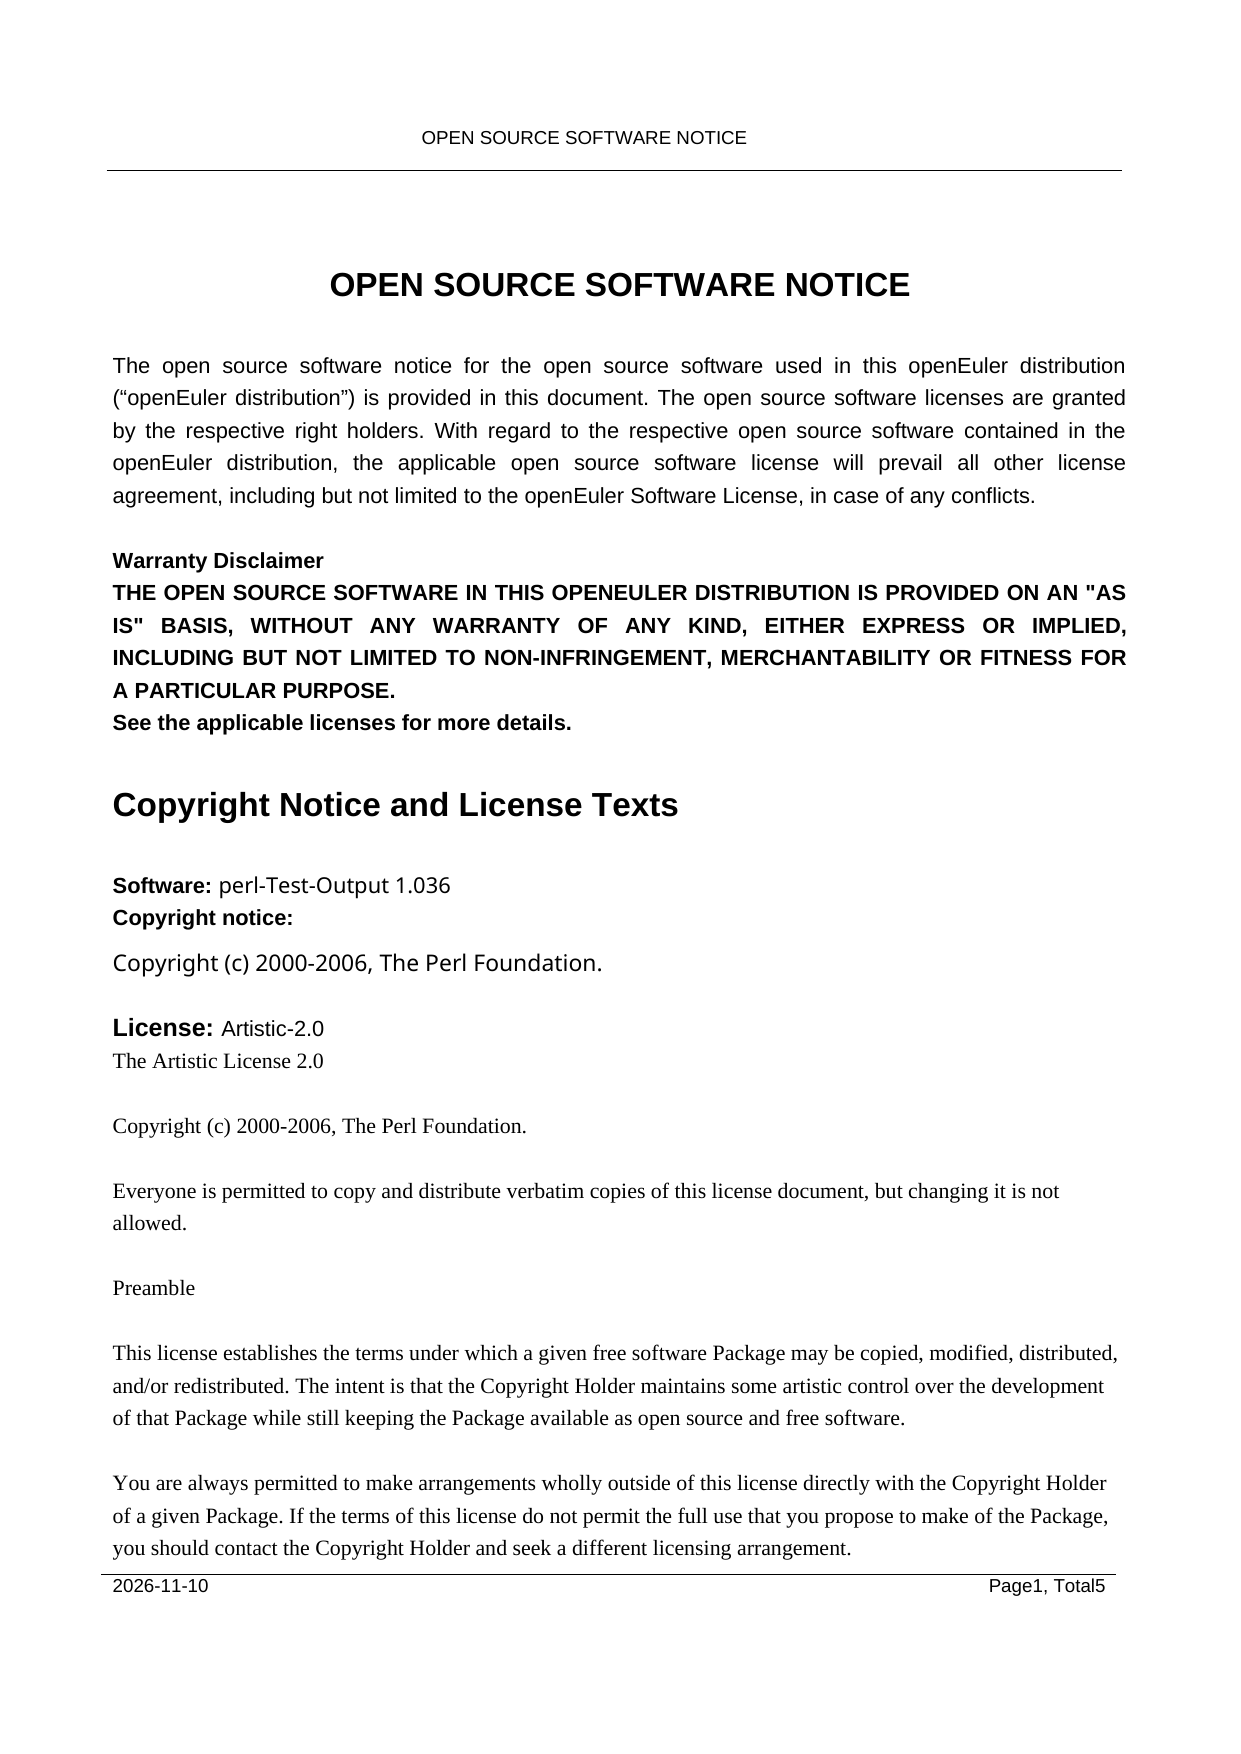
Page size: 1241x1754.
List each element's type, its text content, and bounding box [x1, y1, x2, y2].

text License: Artistic-2.0 [112, 1012, 1128, 1044]
title Software: perl-Test-Output 1.036 [112, 869, 1128, 901]
text Copyright (c) 2000-2006, The Perl Foundation. [112, 947, 1128, 1012]
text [112, 1044, 1128, 1564]
text OPEN SOURCE SOFTWARE NOTICE [112, 251, 1128, 316]
text THE OPEN SOURCE SOFTWARE IN THIS OPENEULER DISTRIBUTION IS PROVIDED ON AN "AS IS" BASIS, WITHOUT ANY WARRANTY OF ANY KIND, EITHER EXPRESS OR IMPLIED, INCLUDING BUT NOT LIMITED TO NON-INFRINGEMENT, MERCHANTABILITY OR FITNESS FOR A PARTICULAR PURPOSE. See the applicable licenses for more details. [112, 576, 1128, 739]
text Copyright Notice and License Texts [112, 771, 1128, 836]
text Copyright notice: [112, 901, 1128, 934]
text The open source software notice for the open source software used in this openEuler distribution (“openEuler distribution”) is provided in this document. The open source software licenses are granted by the respective right holders. With regard to the respective open source software contained in the openEuler distribution, the applicable open source software license will prevail all other license agreement, including but not limited to the openEuler Software License, in case of any conflicts. [112, 349, 1128, 511]
text Warranty Disclaimer [112, 544, 1128, 576]
